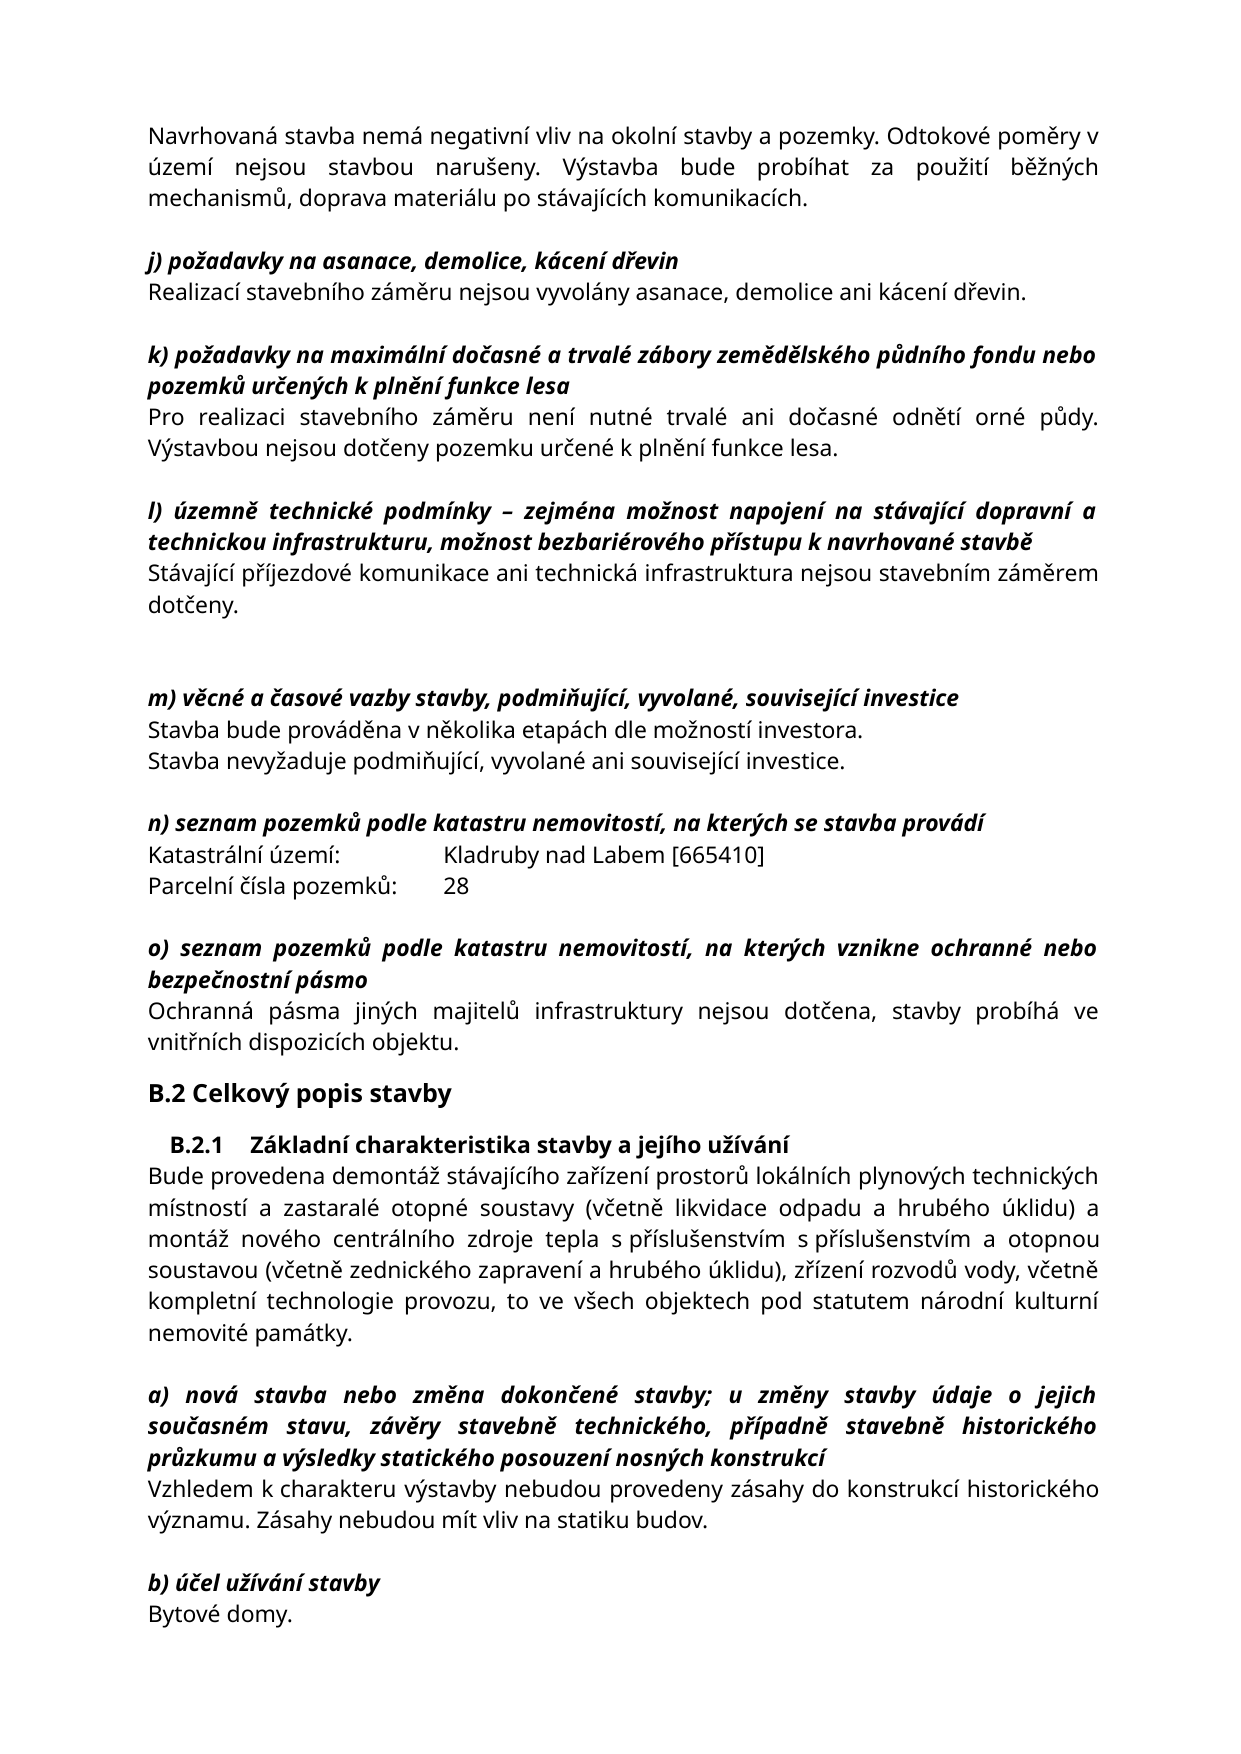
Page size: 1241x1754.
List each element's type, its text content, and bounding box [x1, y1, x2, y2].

text Parcelní čísla pozemků: 28 [148, 870, 1100, 901]
text Realizací stavebního záměru nejsou vyvolány asanace, demolice ani kácení dřevin. [148, 276, 1100, 307]
text a) nová stavba nebo změna dokončené stavby; u změny stavby údaje o jejich současném stavu, závěry stavebně technického, případně stavebně historického průzkumu a výsledky statického posouzení nosných konstrukcí [148, 1379, 1100, 1473]
text b) účel užívání stavby [148, 1566, 1100, 1598]
text m) věcné a časové vazby stavby, podmiňující, vyvolané, související investice [148, 682, 1100, 714]
text Ochranná pásma jiných majitelů infrastruktury nejsou dotčena, stavby probíhá ve vnitřních dispozicích objektu. [148, 995, 1100, 1057]
text Bude provedena demontáž stávajícího zařízení prostorů lokálních plynových technických místností a zastaralé otopné soustavy (včetně likvidace odpadu a hrubého úklidu) a montáž nového centrálního zdroje tepla s příslušenstvím s příslušenstvím a otopnou soustavou (včetně zednického zapravení a hrubého úklidu), zřízení rozvodů vody, včetně kompletní technologie provozu, to ve všech objektech pod statutem národní kulturní nemovité památky. [148, 1160, 1100, 1348]
text k) požadavky na maximální dočasné a trvalé zábory zemědělského půdního fondu nebo pozemků určených k plnění funkce lesa [148, 339, 1100, 401]
text Pro realizaci stavebního záměru není nutné trvalé ani dočasné odnětí orné půdy. Výstavbou nejsou dotčeny pozemku určené k plnění funkce lesa. [148, 401, 1100, 464]
text Katastrální území: Kladruby nad Labem [665410] [148, 839, 1100, 870]
text l) územně technické podmínky – zejména možnost napojení na stávající dopravní a technickou infrastrukturu, možnost bezbariérového přístupu k navrhované stavbě [148, 495, 1100, 557]
text Stavba bude prováděna v několika etapách dle možností investora. [148, 714, 1100, 745]
text Bytové domy. [148, 1598, 1100, 1629]
text n) seznam pozemků podle katastru nemovitostí, na kterých se stavba provádí [148, 807, 1100, 839]
text Stávající příjezdové komunikace ani technická infrastruktura nejsou stavebním záměrem dotčeny. [148, 557, 1100, 620]
text Vzhledem k charakteru výstavby nebudou provedeny zásahy do konstrukcí historického významu. Zásahy nebudou mít vliv na statiku budov. [148, 1473, 1100, 1535]
text Navrhovaná stavba nemá negativní vliv na okolní stavby a pozemky. Odtokové poměry v území nejsou stavbou narušeny. Výstavba bude probíhat za použití běžných mechanismů, doprava materiálu po stávajících komunikacích. [148, 120, 1100, 214]
subtitle B.2 Celkový popis stavby [148, 1076, 1100, 1110]
text o) seznam pozemků podle katastru nemovitostí, na kterých vznikne ochranné nebo bezpečnostní pásmo [148, 932, 1100, 995]
subtitle Základní charakteristika stavby a jejího užívání [169, 1129, 1100, 1160]
text Stavba nevyžaduje podmiňující, vyvolané ani související investice. [148, 745, 1100, 776]
text j) požadavky na asanace, demolice, kácení dřevin [148, 245, 1100, 276]
